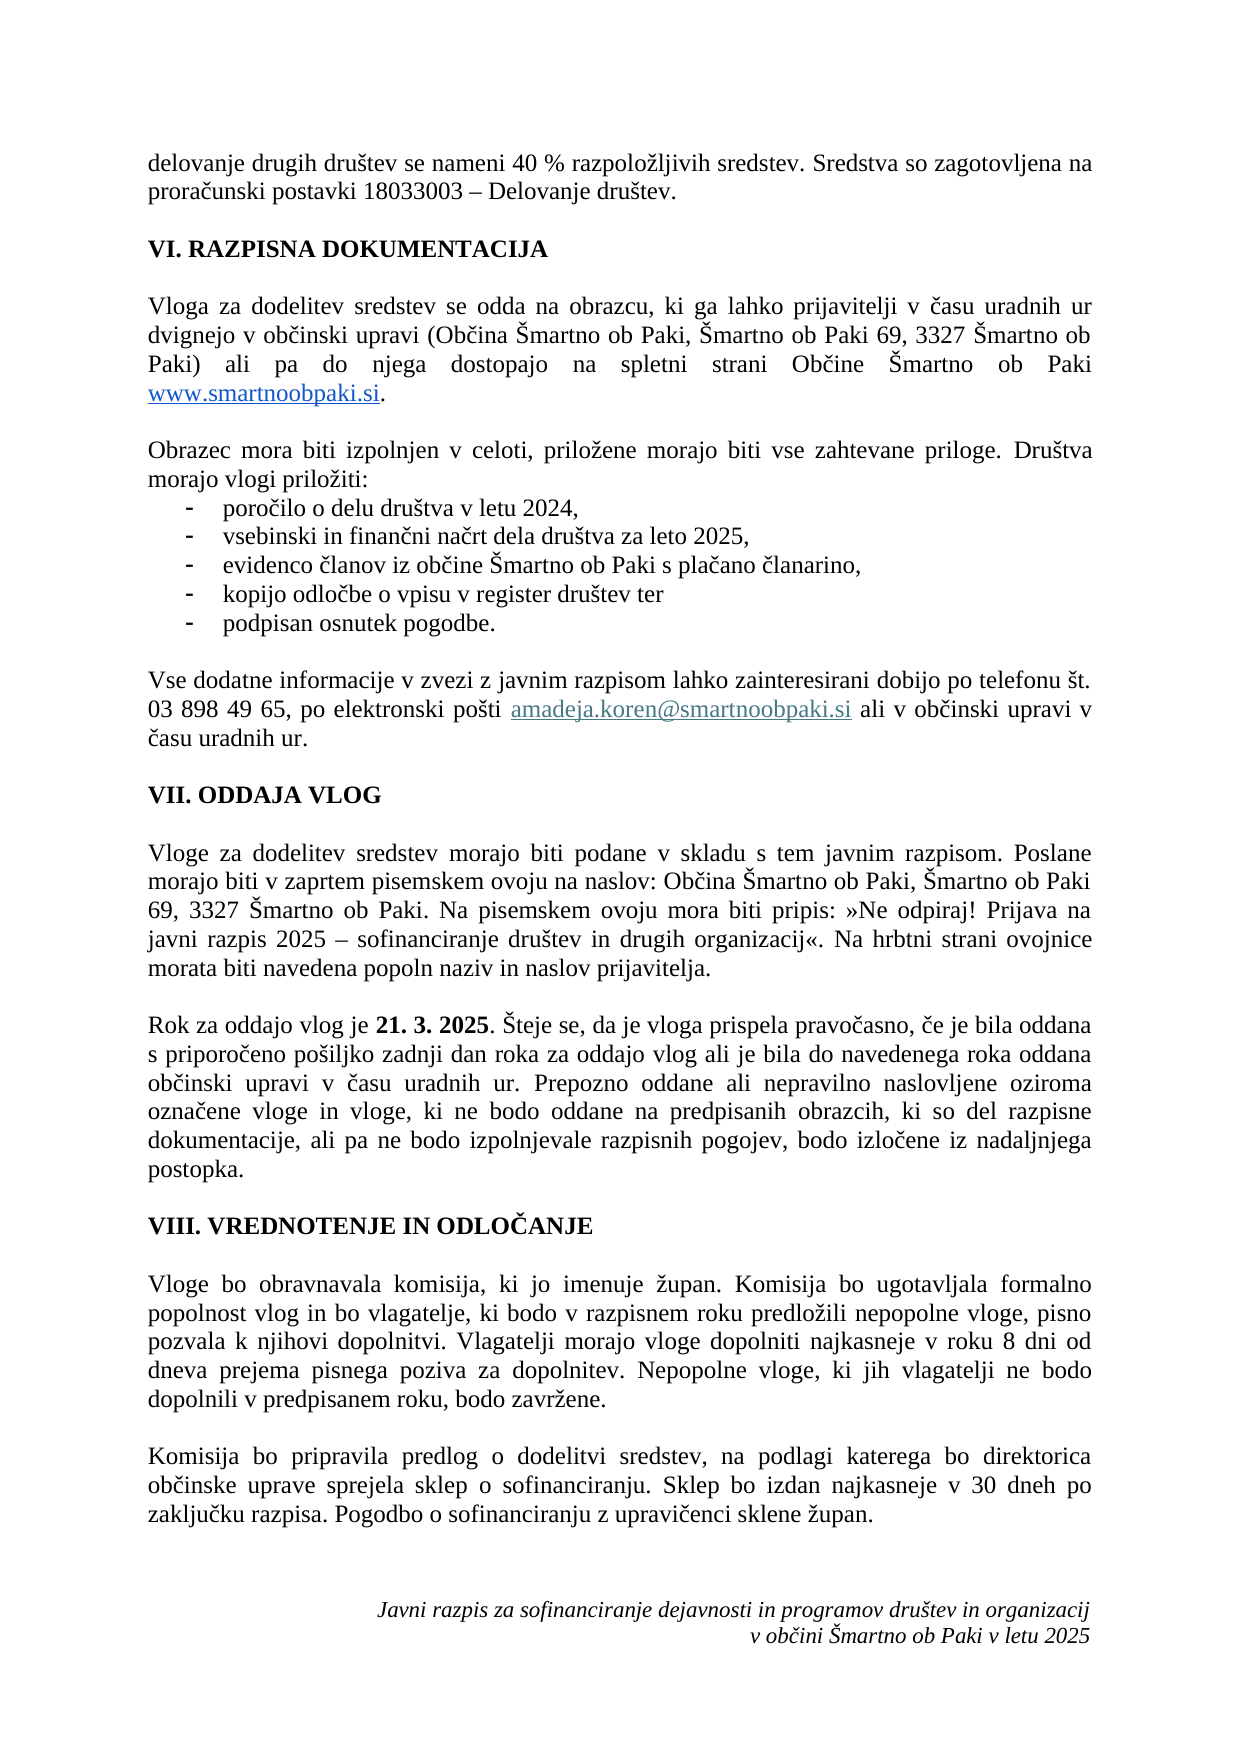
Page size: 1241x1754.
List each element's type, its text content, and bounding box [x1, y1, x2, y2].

list kopijo odločbe o vpisu v register društev ter [185, 579, 1093, 608]
text VI. RAZPISNA DOKUMENTACIJA [148, 234, 1093, 263]
text Obrazec mora biti izpolnjen v celoti, priložene morajo biti vse zahtevane priloge. Društva morajo vlogi priložiti: [148, 435, 1093, 493]
list poročilo o delu društva v letu 2024, [185, 493, 1093, 521]
list vsebinski in finančni načrt dela društva za leto 2025, [185, 521, 1093, 550]
text Vloge za dodelitev sredstev morajo biti podane v skladu s tem javnim razpisom. Poslane morajo biti v zaprtem pisemskem ovoju na naslov: Občina Šmartno ob Paki, Šmartno ob Paki 69, 3327 Šmartno ob Paki. Na pisemskem ovoju mora biti pripis: »Ne odpiraj! Prijava na javni razpis 2025 – sofinanciranje društev in drugih organizacij«. Na hrbtni strani ovojnice morata biti navedena popoln naziv in naslov prijavitelja. [148, 838, 1093, 981]
list podpisan osnutek pogodbe. [185, 608, 1093, 636]
text VIII. VREDNOTENJE IN ODLOČANJE [148, 1211, 1093, 1240]
text Rok za oddajo vlog je 21. 3. 2025. Šteje se, da je vloga prispela pravočasno, če je bila oddana s priporočeno pošiljko zadnji dan roka za oddajo vlog ali je bila do navedenega roka oddana občinski upravi v času uradnih ur. Prepozno oddane ali nepravilno naslovljene oziroma označene vloge in vloge, ki ne bodo oddane na predpisanih obrazcih, ki so del razpisne dokumentacije, ali pa ne bodo izpolnjevale razpisnih pogojev, bodo izločene iz nadaljnjega postopka. [148, 1010, 1093, 1183]
text Vse dodatne informacije v zvezi z javnim razpisom lahko zainteresirani dobijo po telefonu št. 03 898 49 65, po elektronski pošti amadeja.koren@smartnoobpaki.si ali v občinski upravi v času uradnih ur. [148, 665, 1093, 751]
text Vloge bo obravnavala komisija, ki jo imenuje župan. Komisija bo ugotavljala formalno popolnost vlog in bo vlagatelje, ki bodo v razpisnem roku predložili nepopolne vloge, pisno pozvala k njihovi dopolnitvi. Vlagatelji morajo vloge dopolniti najkasneje v roku 8 dni od dneva prejema pisnega poziva za dopolnitev. Nepopolne vloge, ki jih vlagatelji ne bodo dopolnili v predpisanem roku, bodo zavržene. [148, 1269, 1093, 1413]
text Vloga za dodelitev sredstev se odda na obrazcu, ki ga lahko prijavitelji v času uradnih ur dvignejo v občinski upravi (Občina Šmartno ob Paki, Šmartno ob Paki 69, 3327 Šmartno ob Paki) ali pa do njega dostopajo na spletni strani Občine Šmartno ob Paki www.smartnoobpaki.si. [148, 291, 1093, 406]
list evidenco članov iz občine Šmartno ob Paki s plačano članarino, [185, 550, 1093, 579]
text VII. ODDAJA VLOG [148, 780, 1093, 809]
text Komisija bo pripravila predlog o dodelitvi sredstev, na podlagi katerega bo direktorica občinske uprave sprejela sklep o sofinanciranju. Sklep bo izdan najkasneje v 30 dneh po zaključku razpisa. Pogodbo o sofinanciranju z upravičenci sklene župan. [148, 1441, 1093, 1528]
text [148, 148, 1093, 205]
